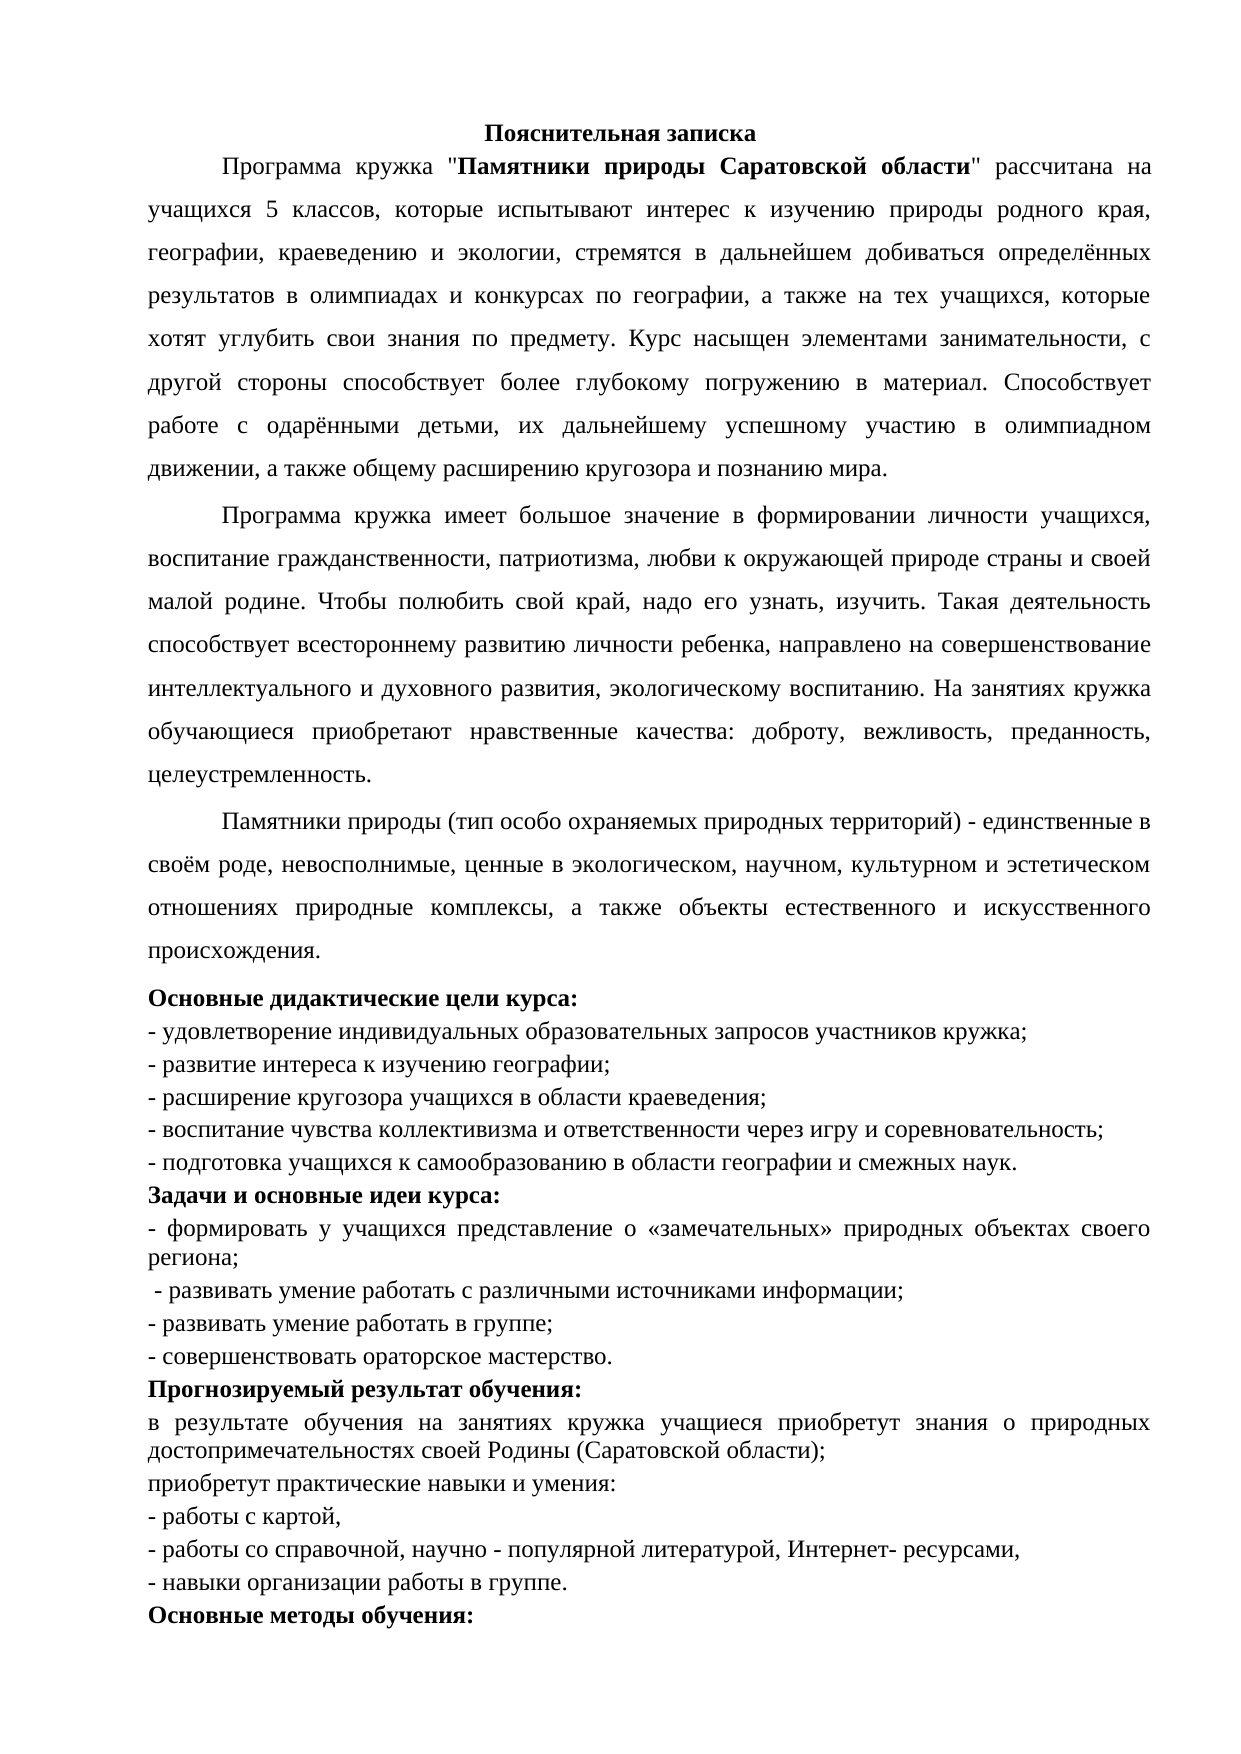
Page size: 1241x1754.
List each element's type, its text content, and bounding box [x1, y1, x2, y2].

text Основные методы обучения: [148, 1600, 1152, 1629]
text Прогнозируемый результат обучения: [148, 1374, 1152, 1402]
text Программа кружка "Памятники природы Саратовской области" рассчитана на учащихся 5 классов, которые испытывают интерес к изучению природы родного края, географии, краеведению и экологии, стремятся в дальнейшем добиваться определённых результатов в олимпиадах и конкурсах по географии, а также на тех учащихся, которые хотят углубить свои знания по предмету. Курс насыщен элементами занимательности, с другой стороны способствует более глубокому погружению в материал. Способствует работе с одарёнными детьми, их дальнейшему успешному участию в олимпиадном движении, а также общему расширению кругозора и познанию мира. [148, 151, 1152, 482]
text приобретут практические навыки и умения: [148, 1468, 1152, 1497]
text Задачи и основные идеи курса: [148, 1180, 1152, 1209]
text - работы со справочной, научно - популярной литературой, Интернет- ресурсами, [148, 1534, 1152, 1563]
text Пояснительная записка [88, 118, 1152, 147]
text - развитие интереса к изучению географии; [148, 1049, 1152, 1077]
text - работы с картой, [148, 1501, 1152, 1530]
text Основные дидактические цели курса: [148, 983, 1152, 1012]
text - развивать умение работать в группе; [148, 1308, 1152, 1337]
text - удовлетворение индивидуальных образовательных запросов участников кружка; [148, 1016, 1152, 1044]
text - подготовка учащихся к самообразованию в области географии и смежных наук. [148, 1147, 1152, 1176]
text Памятники природы (тип особо охраняемых природных территорий) - единственные в своём роде, невосполнимые, ценные в экологическом, научном, культурном и эстетическом отношениях природные комплексы, а также объекты естественного и искусственного происхождения. [148, 806, 1152, 964]
text в результате обучения на занятиях кружка учащиеся приобретут знания о природных достопримечательностях своей Родины (Саратовской области); [148, 1407, 1152, 1464]
text - воспитание чувства коллективизма и ответственности через игру и соревновательность; [148, 1114, 1152, 1143]
text Программа кружка имеет большое значение в формировании личности учащихся, воспитание гражданственности, патриотизма, любви к окружающей природе страны и своей малой родине. Чтобы полюбить свой край, надо его узнать, изучить. Такая деятельность способствует всестороннему развитию личности ребенка, направлено на совершенствование интеллектуального и духовного развития, экологическому воспитанию. На занятиях кружка обучающиеся приобретают нравственные качества: доброту, вежливость, преданность, целеустремленность. [148, 500, 1152, 788]
text - расширение кругозора учащихся в области краеведения; [148, 1082, 1152, 1110]
text - формировать у учащихся представление о «замечательных» природных объектах своего региона; [148, 1213, 1152, 1271]
text - развивать умение работать с различными источниками информации; [148, 1275, 1152, 1304]
text - совершенствовать ораторское мастерство. [148, 1341, 1152, 1369]
text - навыки организации работы в группе. [148, 1567, 1152, 1596]
